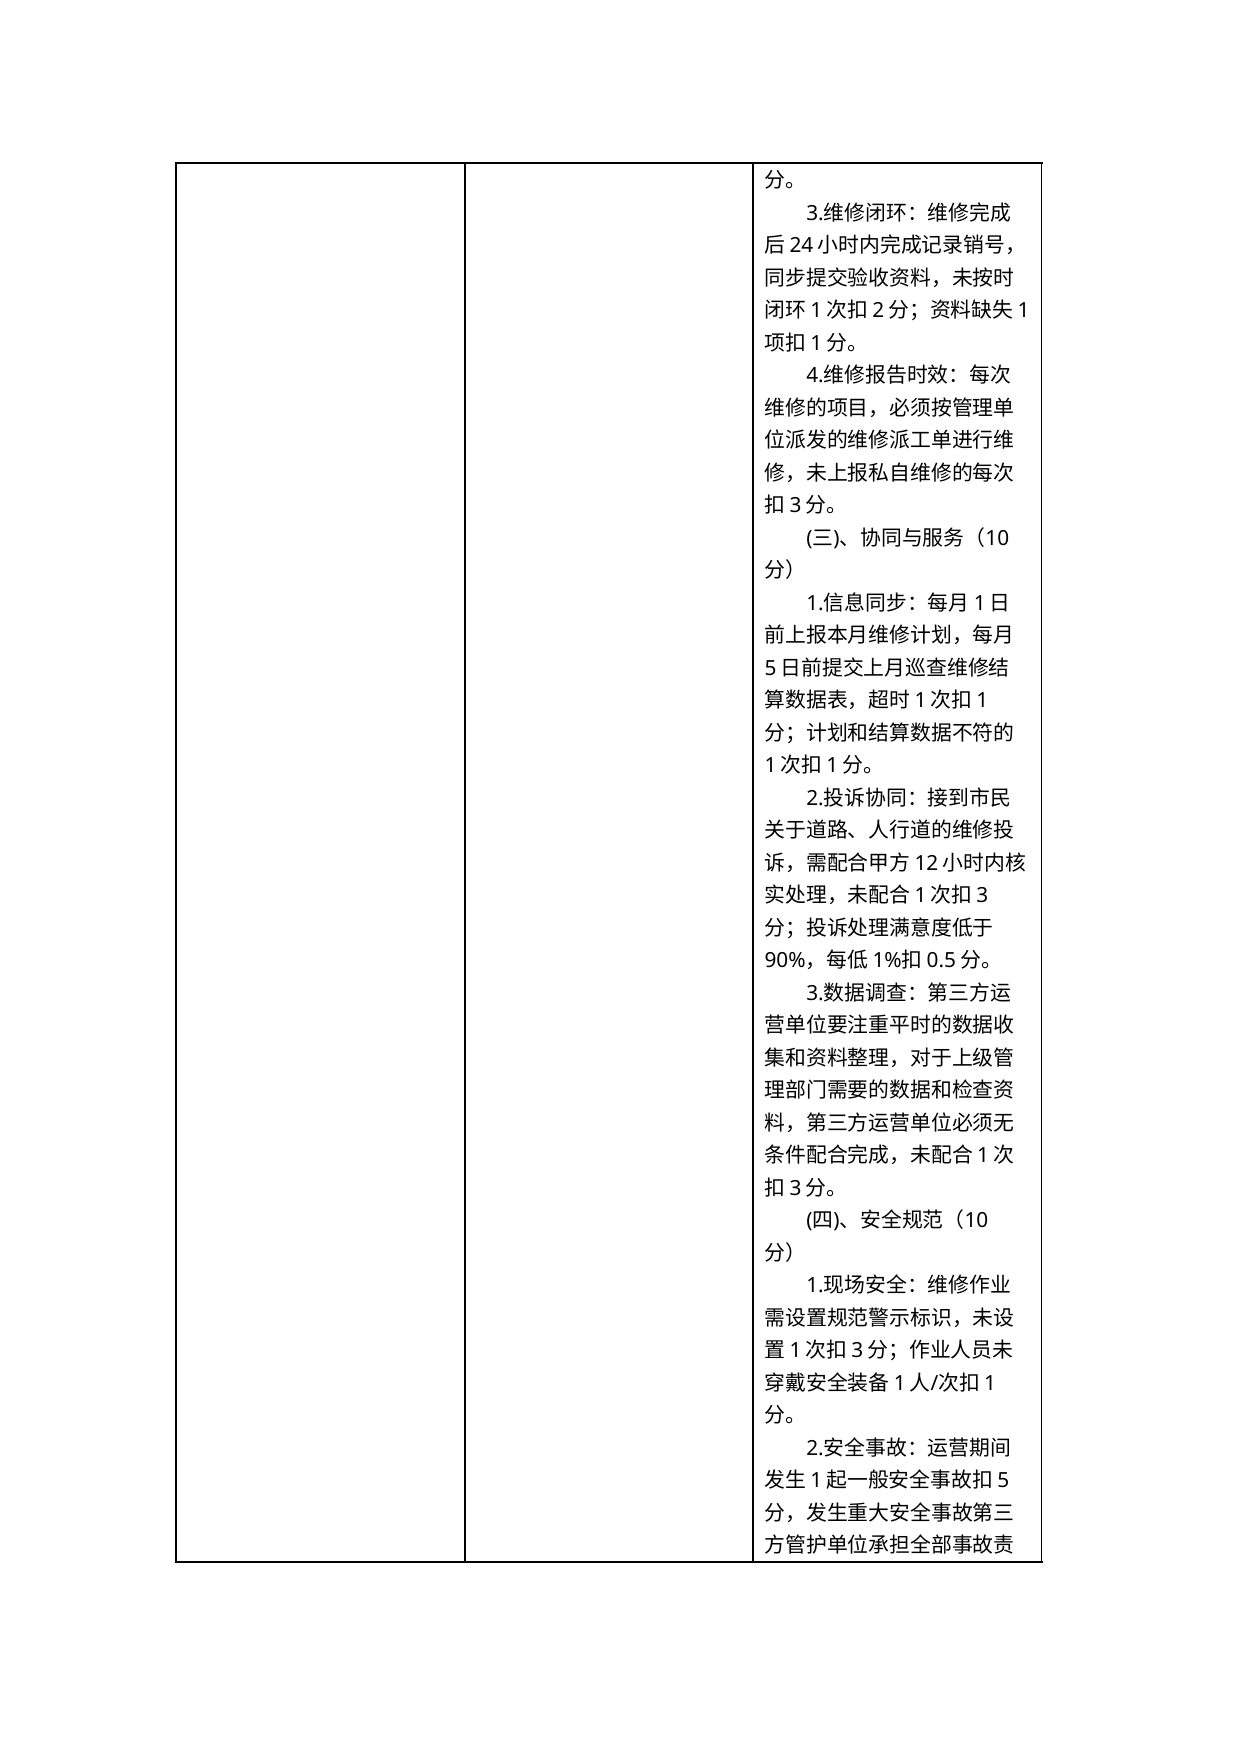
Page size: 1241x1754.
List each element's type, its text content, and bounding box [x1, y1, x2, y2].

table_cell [754, 164, 1041, 1561]
table_cell 1 [177, 164, 464, 1561]
table_cell [466, 164, 752, 1561]
